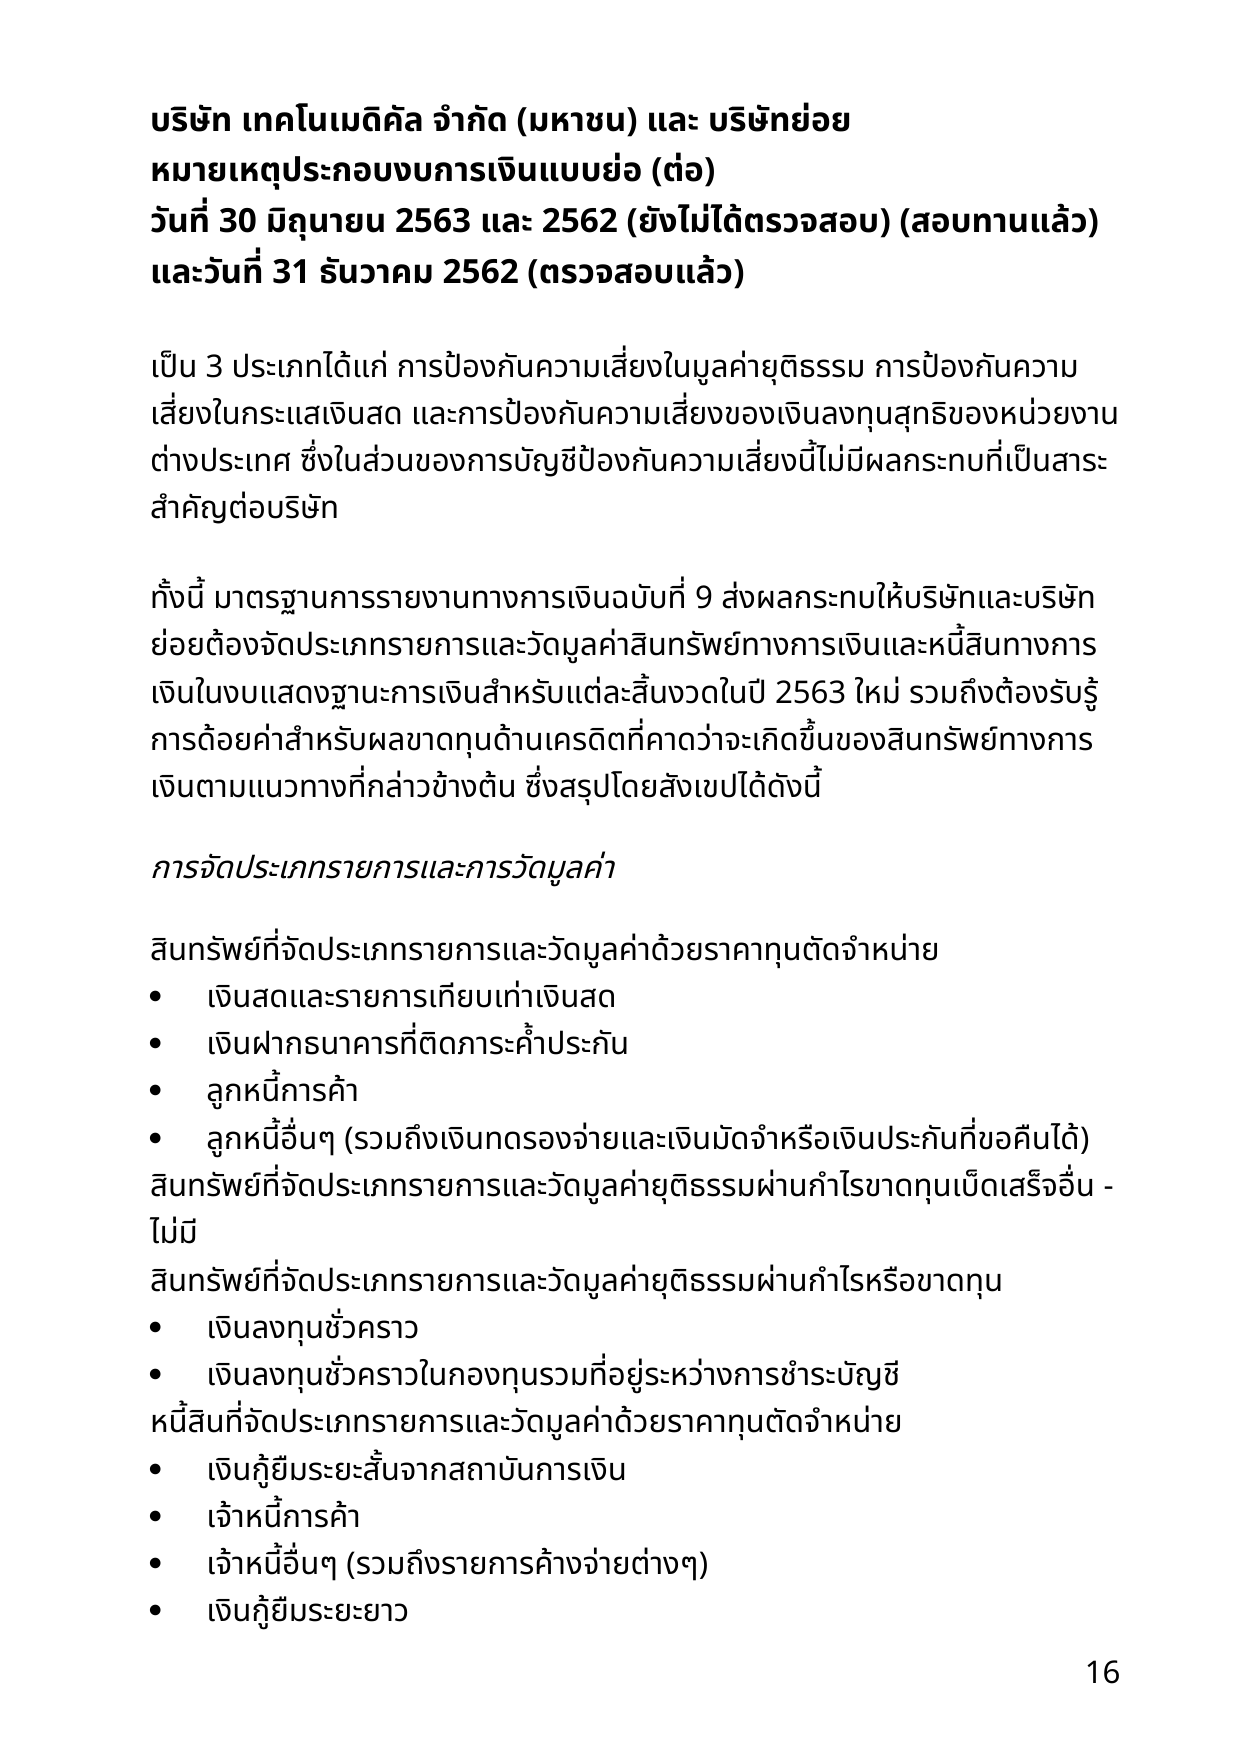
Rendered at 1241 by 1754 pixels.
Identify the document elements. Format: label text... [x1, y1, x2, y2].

list เจ้าหนี้การค้า [150, 1494, 1120, 1541]
list เงินสดและรายการเทียบเท่าเงินสด [150, 974, 1120, 1021]
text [150, 343, 1120, 533]
text ทั้งนี้ มาตรฐานการรายงานทางการเงินฉบับที่ 9 ส่งผลกระทบให้บริษัทและบริษัทย่อยต้องจัดประเภทรายการและวัดมูลค่าสินทรัพย์ทางการเงินและหนี้สินทางการเงินในงบแสดงฐานะการเงินสำหรับแต่ละสิ้นงวดในปี 2563 ใหม่ รวมถึงต้องรับรู้การด้อยค่าสำหรับผลขาดทุนด้านเครดิตที่คาดว่าจะเกิดขึ้นของสินทรัพย์ทางการเงินตามแนวทางที่กล่าวข้างต้น ซึ่งสรุปโดยสังเขปได้ดังนี้ [150, 575, 1120, 812]
list เงินกู้ยืมระยะยาว [150, 1589, 1120, 1636]
list เงินลงทุนชั่วคราวในกองทุนรวมที่อยู่ระหว่างการชำระบัญชี [150, 1352, 1120, 1399]
text หนี้สินที่จัดประเภทรายการและวัดมูลค่าด้วยราคาทุนตัดจำหน่าย [150, 1399, 1120, 1447]
list ลูกหนี้อื่นๆ (รวมถึงเงินทดรองจ่ายและเงินมัดจำหรือเงินประกันที่ขอคืนได้) [150, 1116, 1120, 1163]
list เงินลงทุนชั่วคราว [150, 1305, 1120, 1352]
text สินทรัพย์ที่จัดประเภทรายการและวัดมูลค่ายุติธรรมผ่านกำไรหรือขาดทุน [150, 1258, 1120, 1305]
text สินทรัพย์ที่จัดประเภทรายการและวัดมูลค่ายุติธรรมผ่านกำไรขาดทุนเบ็ดเสร็จอื่น - ไม่มี [150, 1163, 1120, 1258]
text สินทรัพย์ที่จัดประเภทรายการและวัดมูลค่าด้วยราคาทุนตัดจำหน่าย [150, 927, 1120, 974]
list เจ้าหนี้อื่นๆ (รวมถึงรายการค้างจ่ายต่างๆ) [150, 1541, 1120, 1589]
list เงินฝากธนาคารที่ติดภาระค้ำประกัน [150, 1021, 1120, 1069]
list ลูกหนี้การค้า [150, 1069, 1120, 1116]
list เงินกู้ยืมระยะสั้นจากสถาบันการเงิน [150, 1447, 1120, 1494]
text การจัดประเภทรายการและการวัดมูลค่า [150, 846, 1120, 893]
